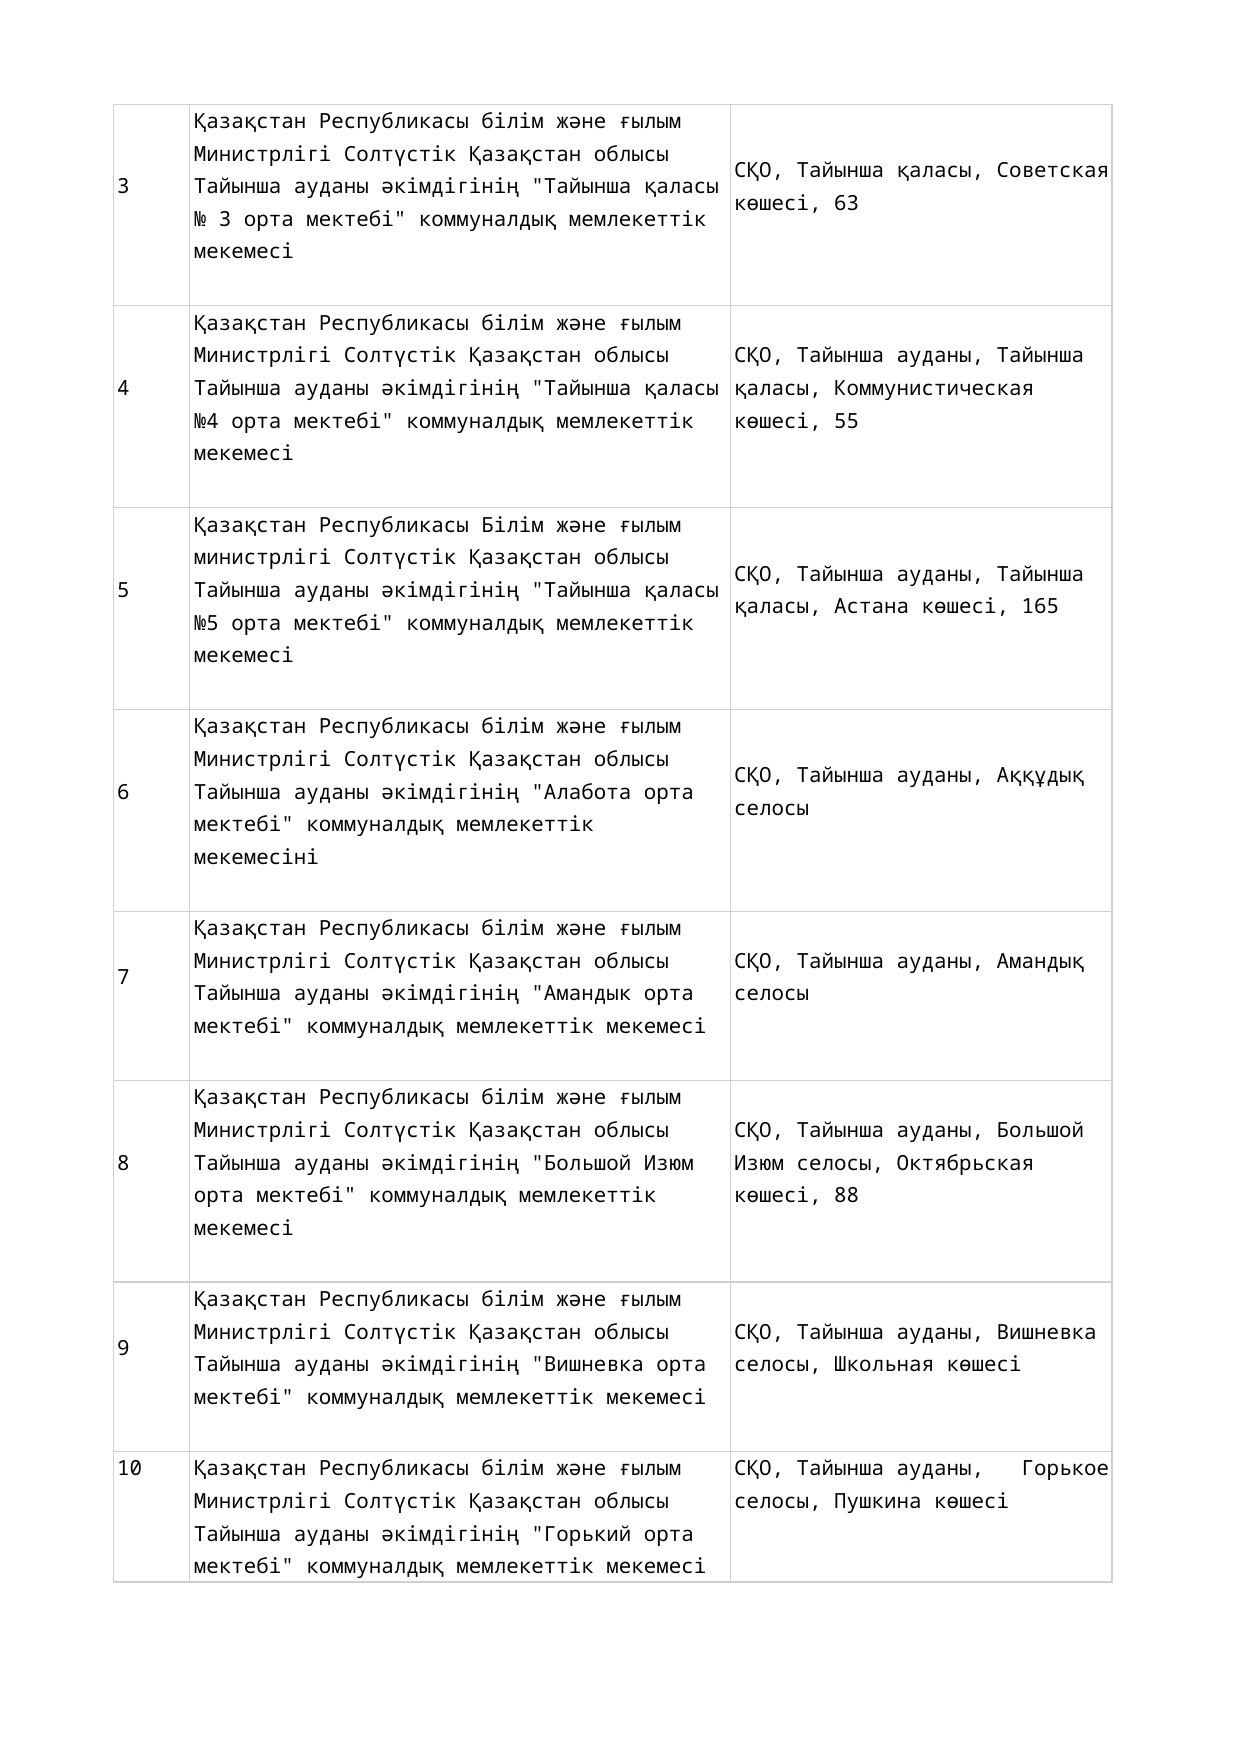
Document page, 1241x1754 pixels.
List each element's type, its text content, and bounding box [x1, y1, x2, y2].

table_cell СҚО, Тайынша ауданы, Большой Изюм селосы, Октябрьская көшесі, 88 [731, 1081, 1111, 1281]
table_cell 7 [114, 912, 189, 1080]
table_cell 8 [114, 1081, 189, 1281]
table_cell 9 [114, 1283, 189, 1451]
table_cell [731, 1452, 1111, 1581]
table_cell 6 [114, 710, 189, 911]
table_cell Қазақстан Республикасы білім және ғылым Министрлігі Солтүстік Қазақстан облысы Тайынша ауданы әкімдігінің "Большой Изюм орта мектебі" коммуналдық мемлекеттік мекемесі [190, 1081, 730, 1281]
table_cell Қазақстан Республикасы білім және ғылым Министрлігі Солтүстік Қазақстан облысы Тайынша ауданы әкімдігінің "Алабота орта мектебі" коммуналдық мемлекеттік мекемесіні [190, 710, 730, 911]
table_cell 10 [114, 1452, 189, 1581]
table_cell 5 [114, 508, 189, 709]
table_cell 4 [114, 306, 189, 507]
table_cell СҚО, Тайынша ауданы, Амандық селосы [731, 912, 1111, 1080]
table_cell СҚО, Тайынша ауданы, Тайынша қаласы, Астана көшесі, 165 [731, 508, 1111, 709]
table_cell СҚО, Тайынша ауданы, Аққұдық селосы [731, 710, 1111, 911]
table_cell СҚО, Тайынша қаласы, Советская көшесі, 63 [731, 105, 1111, 305]
table_cell СҚО, Тайынша ауданы, Вишневка селосы, Школьная көшесі [731, 1283, 1111, 1451]
table_cell Қазақстан Республикасы білім және ғылым Министрлігі Солтүстік Қазақстан облысы Тайынша ауданы әкімдігінің "Тайынша қаласы № 3 орта мектебі" коммуналдық мемлекеттік мекемесі [190, 105, 730, 305]
table_cell Қазақстан Республикасы білім және ғылым Министрлігі Солтүстік Қазақстан облысы Тайынша ауданы әкімдігінің "Вишневка орта мектебі" коммуналдық мемлекеттік мекемесі [190, 1283, 730, 1451]
table_cell Қазақстан Республикасы білім және ғылым Министрлігі Солтүстік Қазақстан облысы Тайынша ауданы әкімдігінің "Тайынша қаласы №4 орта мектебі" коммуналдық мемлекеттік мекемесі [190, 306, 730, 507]
table_cell Қазақстан Республикасы Білім және ғылым министрлігі Солтүстік Қазақстан облысы Тайынша ауданы әкімдігінің "Тайынша қаласы №5 орта мектебі" коммуналдық мемлекеттік мекемесі [190, 508, 730, 709]
table_cell 3 [114, 105, 189, 305]
table_cell Қазақстан Республикасы білім және ғылым Министрлігі Солтүстік Қазақстан облысы Тайынша ауданы әкімдігінің "Амандык орта мектебі" коммуналдық мемлекеттік мекемесі [190, 912, 730, 1080]
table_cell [190, 1452, 730, 1581]
table_cell СҚО, Тайынша ауданы, Тайынша қаласы, Коммунистическая көшесі, 55 [731, 306, 1111, 507]
